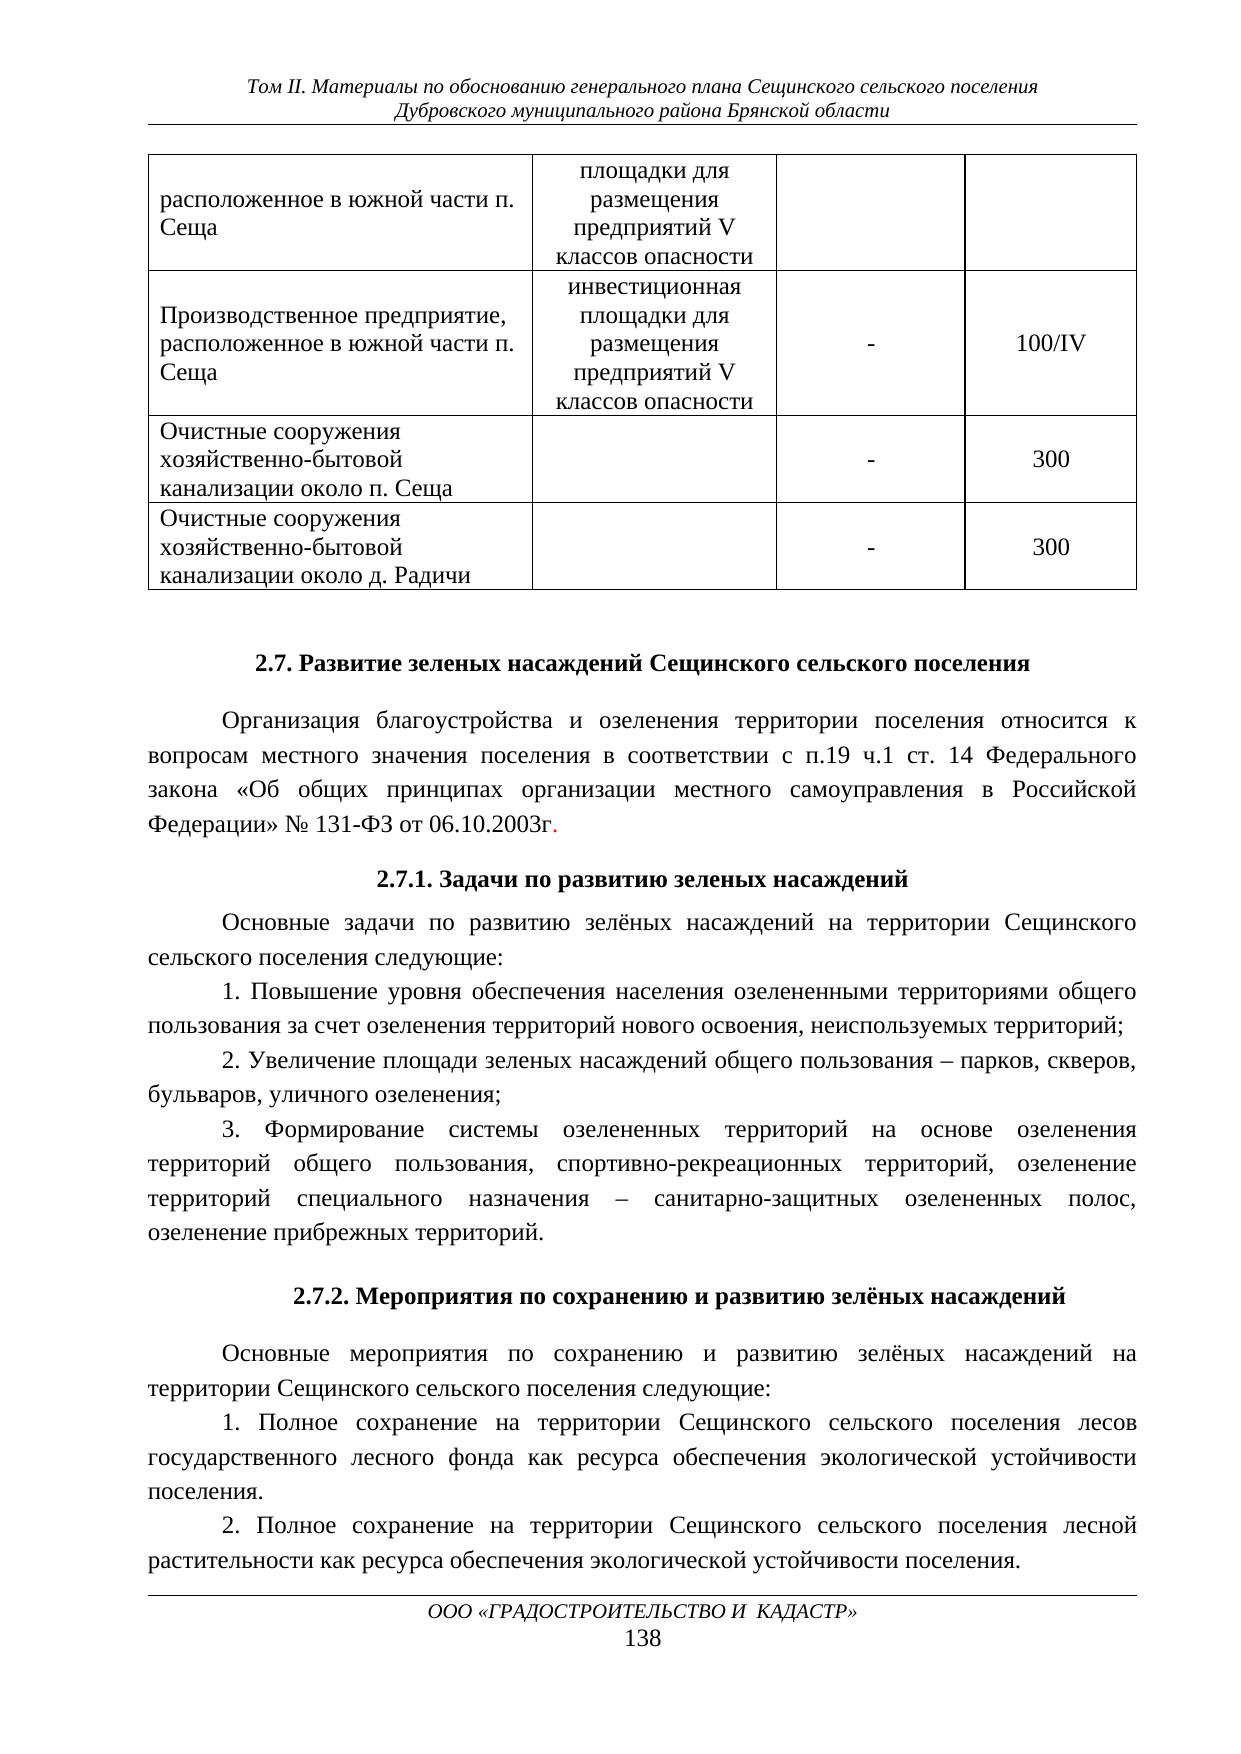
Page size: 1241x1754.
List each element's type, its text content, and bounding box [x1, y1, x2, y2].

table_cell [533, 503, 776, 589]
text 2.7. Развитие зеленых насаждений Сещинского сельского поселения [148, 648, 1137, 677]
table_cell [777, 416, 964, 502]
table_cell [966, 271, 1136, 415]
text Основные задачи по развитию зелёных насаждений на территории Сещинского сельского поселения следующие: [148, 907, 1137, 970]
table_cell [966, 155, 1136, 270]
text 2. Полное сохранение на территории Сещинского сельского поселения лесной растительности как ресурса обеспечения экологической устойчивости поселения. [148, 1511, 1137, 1574]
text 2. Увеличение площади зеленых насаждений общего пользования – парков, скверов, бульваров, уличного озеленения; [148, 1045, 1137, 1108]
text 3. Формирование системы озелененных территорий на основе озеленения территорий общего пользования, спортивно-рекреационных территорий, озеленение территорий специального назначения – санитарно-защитных озелененных полос, озеленение прибрежных территорий. [148, 1114, 1137, 1246]
text Основные мероприятия по сохранению и развитию зелёных насаждений на территории Сещинского сельского поселения следующие: [148, 1338, 1137, 1401]
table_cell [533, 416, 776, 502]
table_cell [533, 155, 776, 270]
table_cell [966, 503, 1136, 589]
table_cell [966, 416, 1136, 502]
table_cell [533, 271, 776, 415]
text 2.7.2. Мероприятия по сохранению и развитию зелёных насаждений [148, 1281, 1137, 1309]
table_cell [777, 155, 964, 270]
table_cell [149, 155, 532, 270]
text 1. Полное сохранение на территории Сещинского сельского поселения лесов государственного лесного фонда как ресурса обеспечения экологической устойчивости поселения. [148, 1407, 1137, 1505]
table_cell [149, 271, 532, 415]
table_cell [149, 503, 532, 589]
text 1. Повышение уровня обеспечения населения озелененными территориями общего пользования за счет озеленения территорий нового освоения, неиспользуемых территорий; [148, 976, 1137, 1039]
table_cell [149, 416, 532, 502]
subtitle 2.7.1. Задачи по развитию зеленых насаждений [148, 864, 1137, 893]
text Организация благоустройства и озеленения территории поселения относится к вопросам местного значения поселения в соответствии с п.19 ч.1 ст. 14 Федерального закона «Об общих принципах организации местного самоуправления в Российской Федерации» № 131-ФЗ от 06.10.2003г. [148, 705, 1137, 837]
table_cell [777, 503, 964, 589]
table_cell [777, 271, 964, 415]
